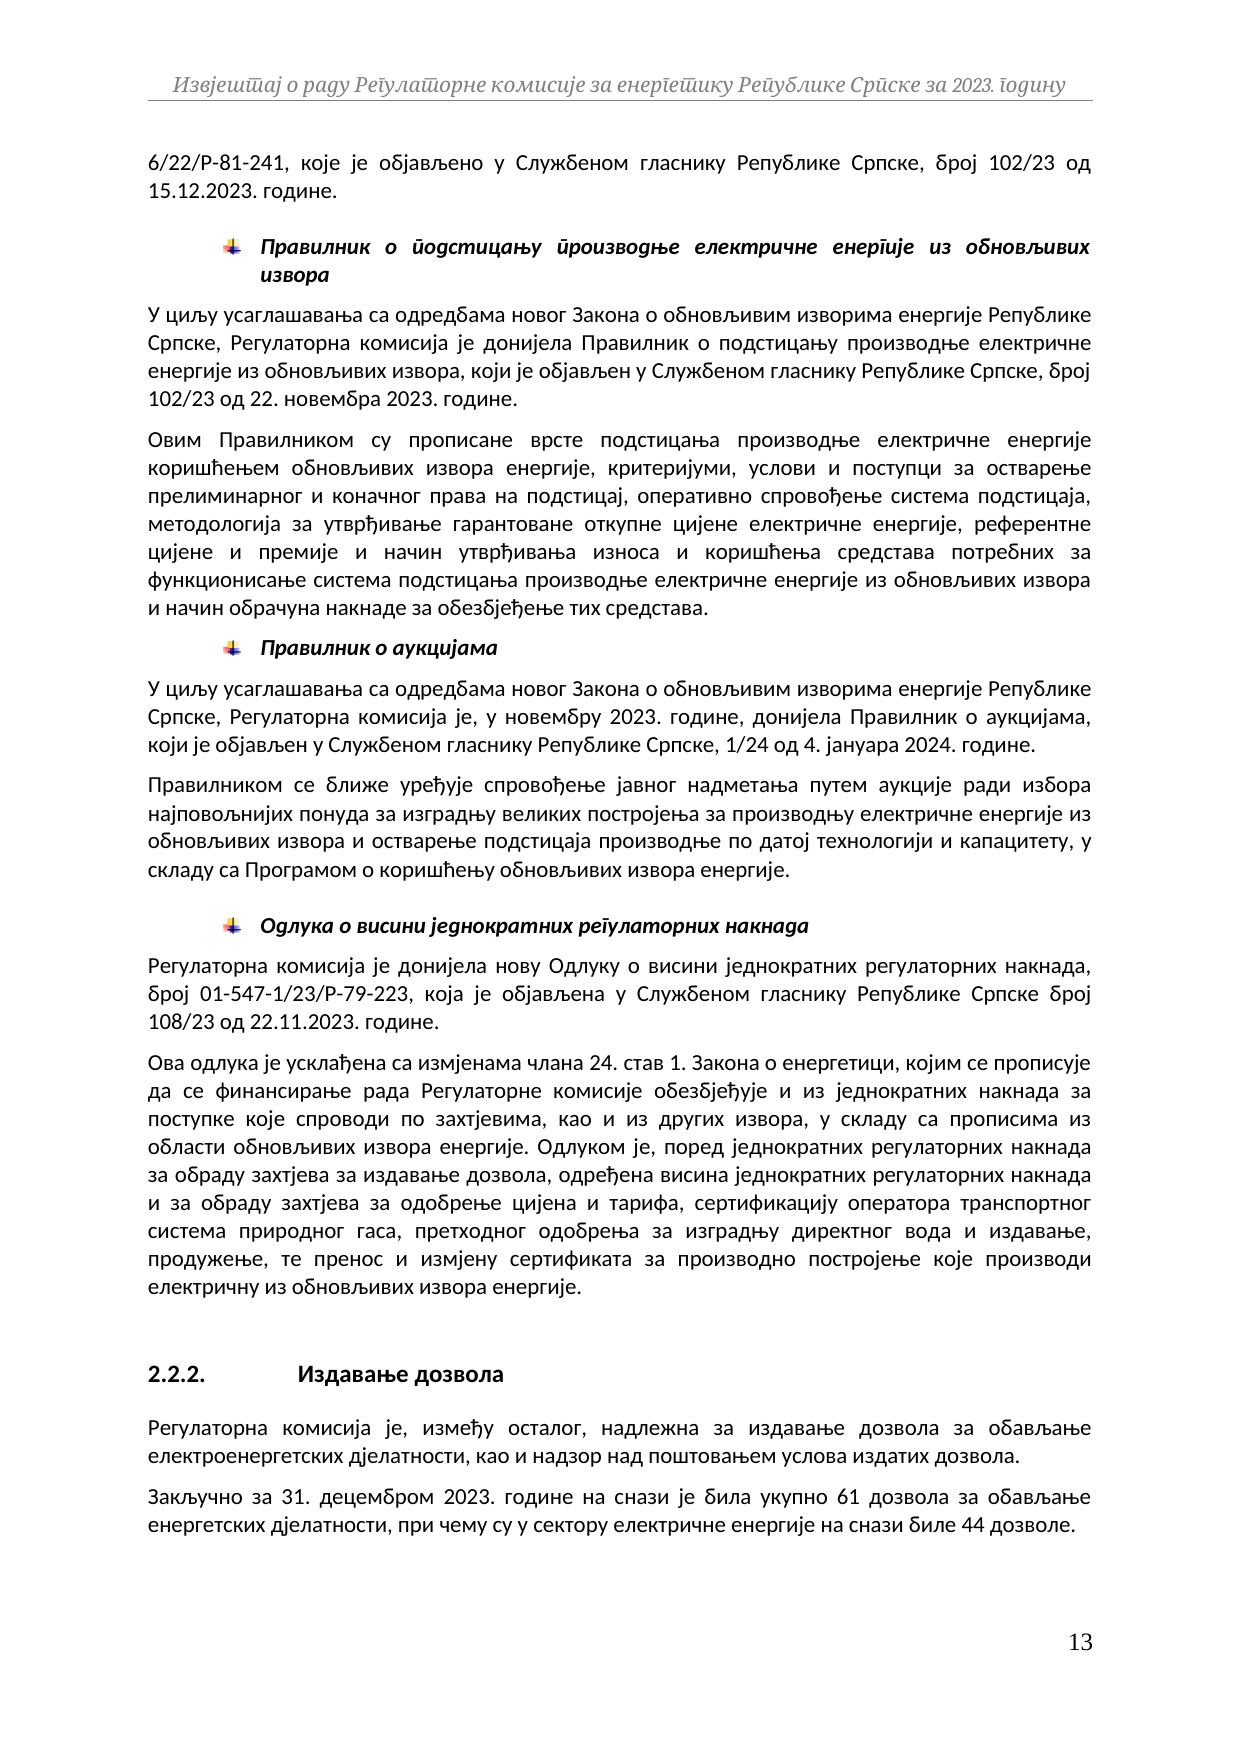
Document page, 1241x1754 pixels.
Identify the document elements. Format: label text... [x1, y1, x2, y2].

text Регулаторна комисија је донијела нову Одлуку о висини једнократних регулаторних накнада, број 01-547-1/23/Р-79-223, која је објављена у Службеном гласнику Републике Српске број 108/23 од 22.11.2023. године. [148, 951, 1093, 1035]
subtitle Издавање дозвола [148, 1358, 1093, 1388]
list Правилник о подстицању производње електричне енергије из обновљивих извора [223, 232, 1093, 288]
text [148, 148, 1093, 204]
text У циљу усаглашавања са одредбама новог Закона о обновљивим изворима енергије Републике Српске, Регулаторна комисија је, у новембру 2023. године, донијела Правилник о аукцијама, који је објављен у Службеном гласнику Републике Српске, 1/24 од 4. јануара 2024. године. [148, 674, 1093, 758]
picture [223, 916, 241, 934]
text Ова одлука је усклађена са измјенама члана 24. став 1. Закона о енергетици, којим се прописује да се финансирање рада Регулаторне комисије обезбјеђује и из једнократних накнада за поступке које спроводи по захтјевима, као и из других извора, у складу са прописима из области обновљивих извора енергије. Одлуком је, поред једнократних регулаторних накнада за обраду захтјева за издавање дозвола, одређена висина једнократних регулаторних накнада и за обраду захтјева за одобрење цијена и тарифа, сертификацију оператора транспортног система природног гаса, претходног одобрења за изградњу директног вода и издавање, продужење, те пренос и измјену сертификата за производно постројење које производи електричну из обновљивих извора енергије. [148, 1048, 1093, 1300]
list Одлука о висини једнократних регулаторних накнада [223, 911, 1093, 939]
list Правилник о аукцијама [223, 633, 1093, 662]
text Правилником се ближе уређујe спровођење јавног надметања путем аукције ради избора најповољнијих понуда за изградњу великих постројења за производњу електричне енергије из обновљивих извора и остварење подстицаја производње по датој технологији и капацитету, у складу са Програмом о коришћењу обновљивих извора енергије. [148, 771, 1093, 883]
text У циљу усаглашавања са одредбама новог Закона о обновљивим изворима енергије Републике Српске, Регулаторна комисија је донијела Правилник о подстицању производње електричне енергије из обновљивих извора, који је објављен у Службеном гласнику Републике Српске, број 102/23 од 22. новембра 2023. године. [148, 300, 1093, 412]
picture [223, 639, 241, 656]
picture [223, 237, 241, 255]
text Регулаторна комисија је, између осталог, надлежна за издавање дозвола за обављање електроенергетских дјелатности, као и надзор над поштовањем услова издатих дозвола. [148, 1413, 1093, 1469]
text Овим Правилником су прописане врсте подстицања производње електричне енергије коришћењем обновљивих извора енергије, критеријуми, услови и поступци за остварење прелиминарног и коначног права на подстицај, оперативно спровођење система подстицаја, методологија за утврђивање гарантоване откупне цијене електричне енергије, референтне цијене и премије и начин утврђивања износа и коришћења средстава потребних за функционисање система подстицања производње електричне енергије из обновљивих извора и начин обрачуна накнаде за обезбјеђење тих средстава. [148, 425, 1093, 621]
text Закључно за 31. децембром 2023. године на снази је била укупно 61 дозвола за обављање енергетских дјелатности, при чему су у сектору електричне енергије на снази биле 44 дозволе. [148, 1482, 1093, 1538]
